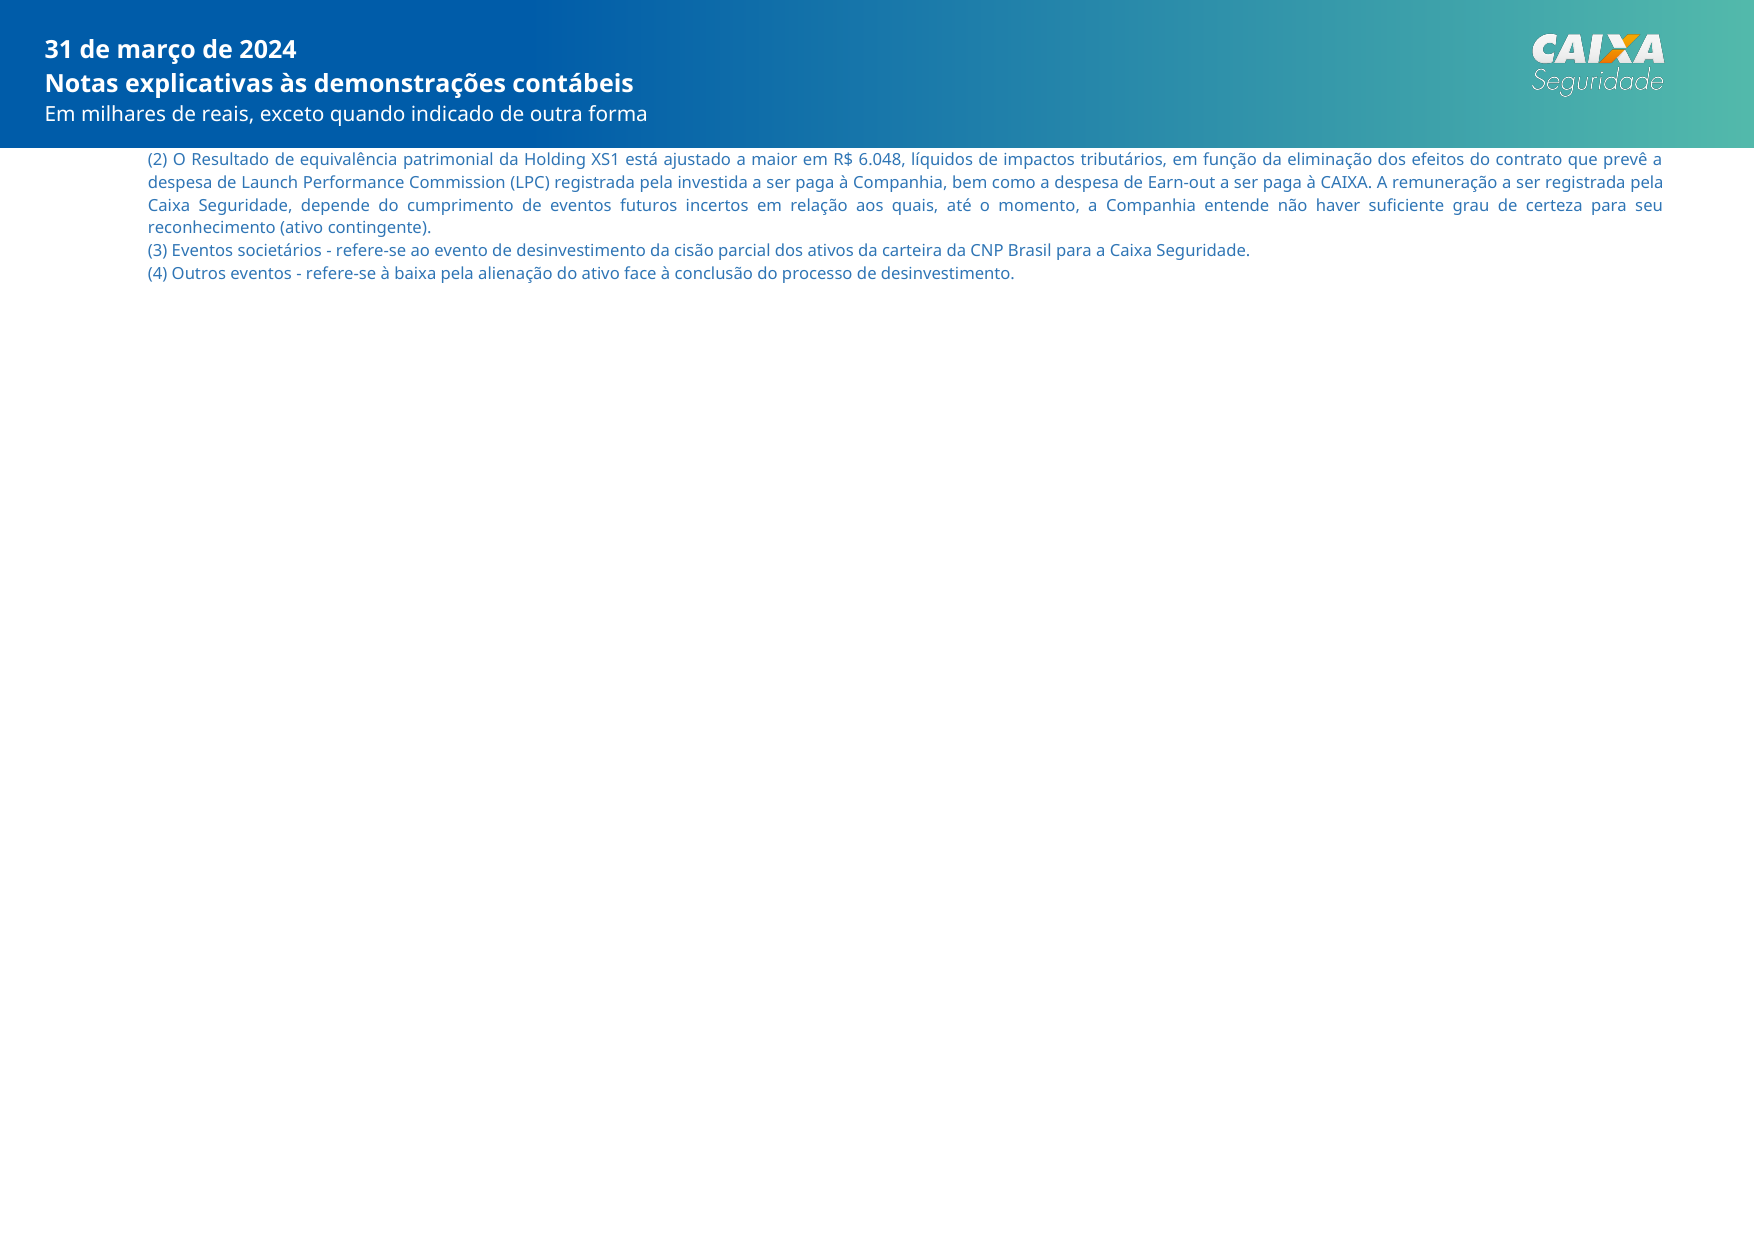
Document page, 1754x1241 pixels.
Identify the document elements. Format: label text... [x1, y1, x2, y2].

picture [1531, 33, 1666, 98]
text (2) O Resultado de equivalência patrimonial da Holding XS1 está ajustado a maior em R$ 6.048, líquidos de impactos tributários, em função da eliminação dos efeitos do contrato que prevê a despesa de Launch Performance Commission (LPC) registrada pela investida a ser paga à Companhia, bem como a despesa de Earn-out a ser paga à CAIXA. A remuneração a ser registrada pela Caixa Seguridade, depende do cumprimento de eventos futuros incertos em relação aos quais, até o momento, a Companhia entende não haver suficiente grau de certeza para seu reconhecimento (ativo contingente). [148, 148, 1665, 238]
text (3) Eventos societários - refere-se ao evento de desinvestimento da cisão parcial dos ativos da carteira da CNP Brasil para a Caixa Seguridade. [148, 238, 1665, 261]
text (4) Outros eventos - refere-se à baixa pela alienação do ativo face à conclusão do processo de desinvestimento. [148, 261, 1665, 284]
